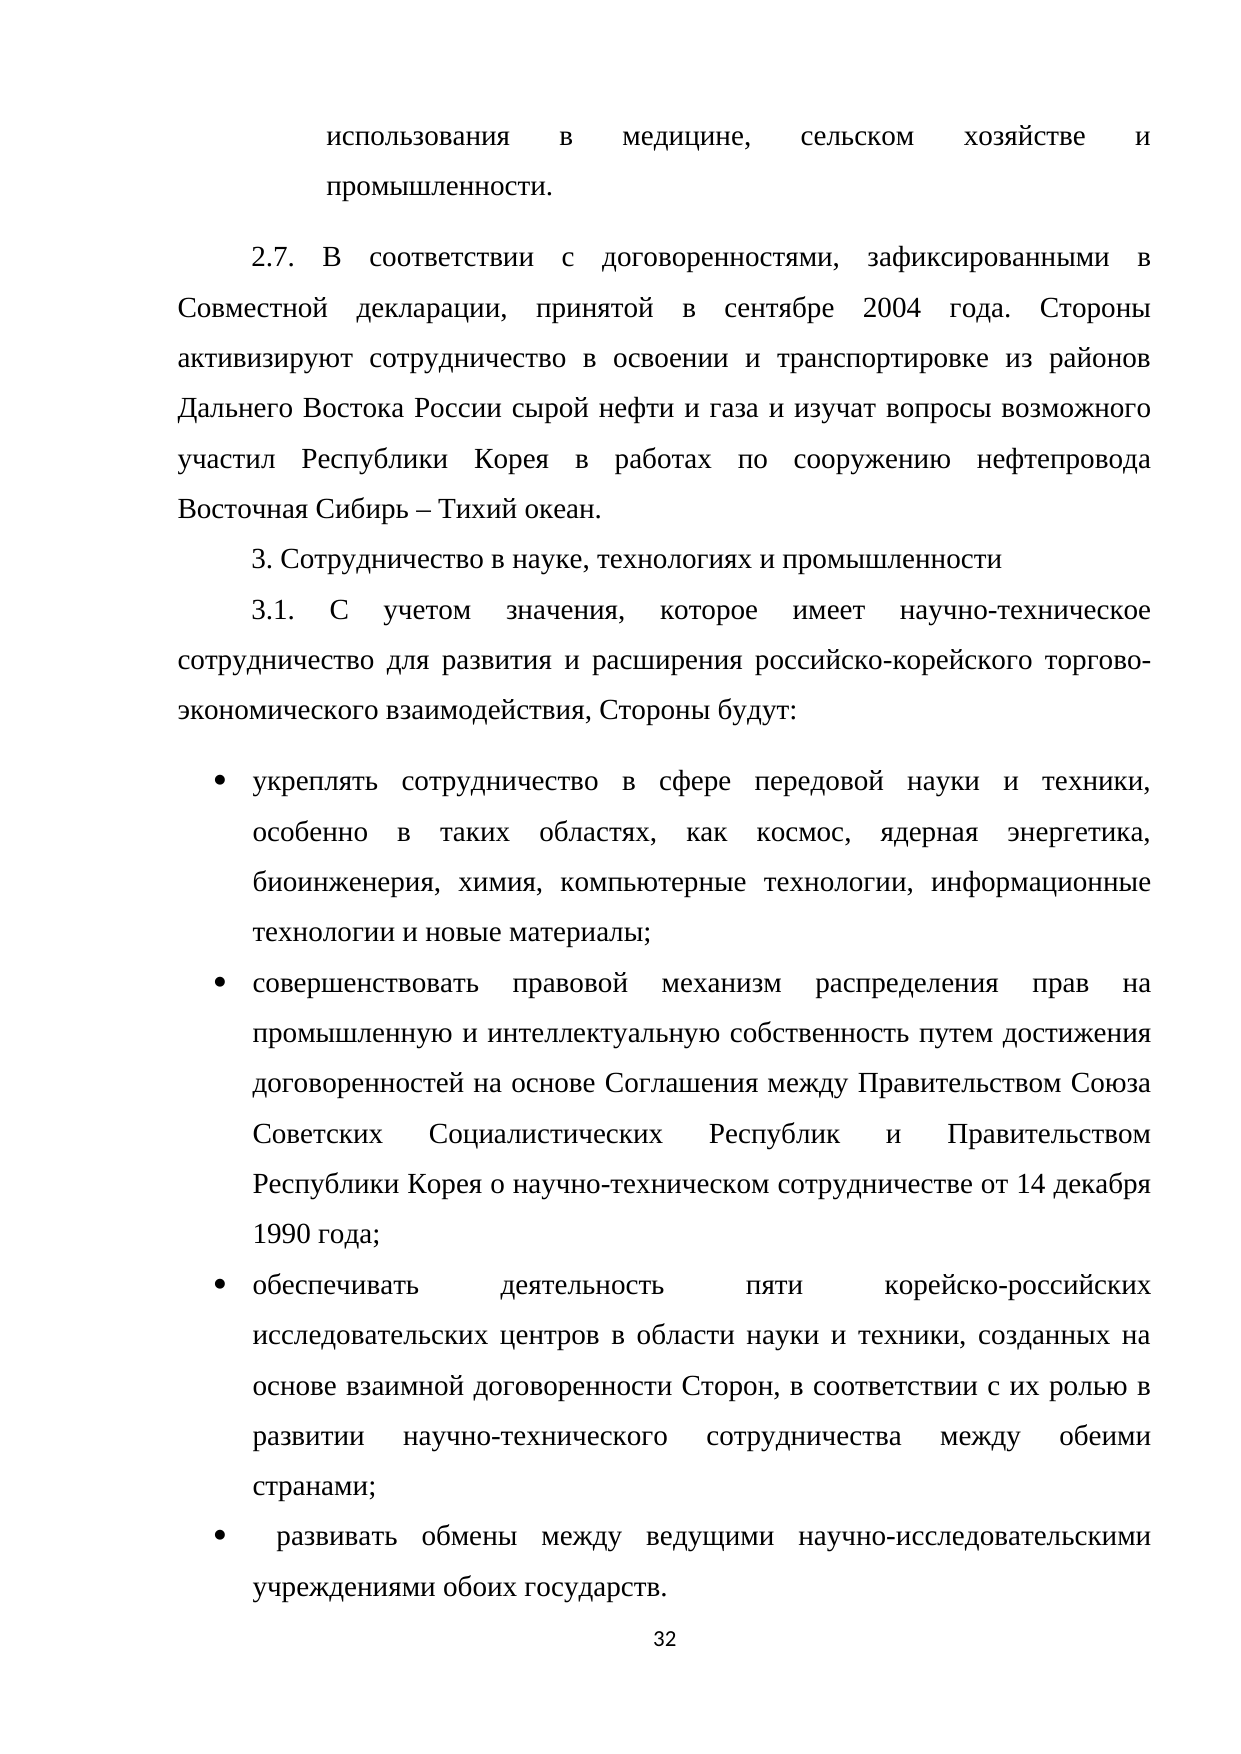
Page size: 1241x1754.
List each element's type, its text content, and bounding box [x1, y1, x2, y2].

text 3. Сотрудничество в науке, технологиях и промышленности [177, 541, 1152, 575]
text 3.1. С учетом значения, которое имеет научно-техническое сотрудничество для развития и расширения российско-корейского торгово-экономического взаимодействия, Стороны будут: [177, 592, 1152, 726]
text 2.7. В соответствии с договоренностями, зафиксированными в Совместной декларации, принятой в сентябре 2004 года. Стороны активизируют сотрудничество в освоении и транспортировке из районов Дальнего Востока России сырой нефти и газа и изучат вопросы возможного участил Республики Корея в работах по сооружению нефтепровода Восточная Сибирь – Тихий океан. [177, 239, 1152, 525]
list обеспечивать деятельность пяти корейско-российских исследовательских центров в области науки и техники, созданных на основе взаимной договоренности Сторон, в соответствии с их ролью в развитии научно-технического сотрудничества между обеими странами; [215, 1267, 1152, 1502]
list совершенствовать правовой механизм распределения прав на промышленную и интеллектуальную собственность путем достижения договоренностей на основе Соглашения между Правительством Союза Советских Социалистических Республик и Правительством Республики Корея о научно-техническом сотрудничестве от 14 декабря 1990 года; [215, 965, 1152, 1250]
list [288, 118, 1152, 202]
list укреплять сотрудничество в сфере передовой науки и техники, особенно в таких областях, как космос, ядерная энергетика, биоинженерия, химия, компьютерные технологии, информационные технологии и новые материалы; [215, 763, 1152, 948]
list развивать обмены между ведущими научно-исследовательскими учреждениями обоих государств. [215, 1518, 1152, 1602]
